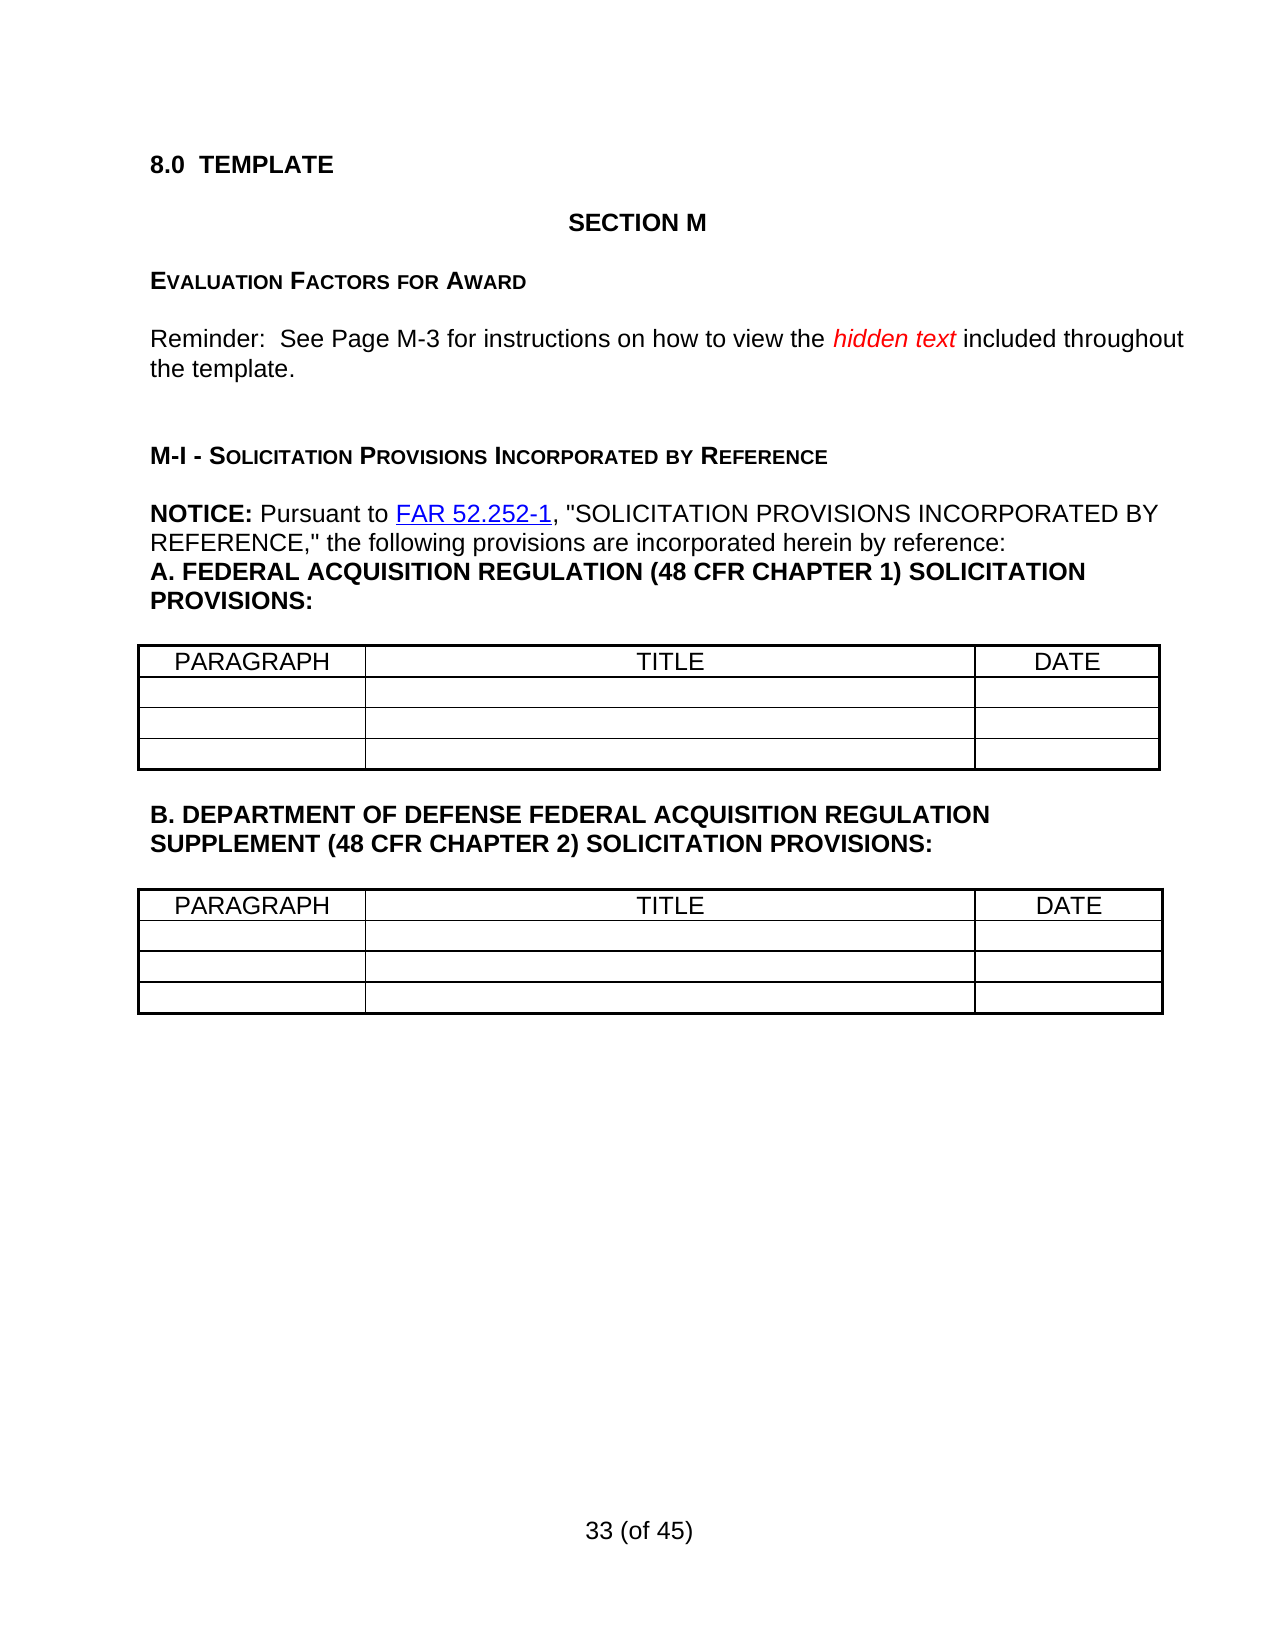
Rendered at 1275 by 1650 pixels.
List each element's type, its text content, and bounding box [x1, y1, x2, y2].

title M-I - Solicitation Provisions Incorporated by Reference [150, 441, 1125, 470]
table_cell [366, 678, 974, 707]
table_cell [976, 678, 1158, 707]
title Evaluation Factors for Award [150, 266, 1125, 295]
text Reminder: See Page M-3 for instructions on how to view the hidden text included throughout the template. [150, 324, 1200, 382]
subtitle SECTION M [150, 208, 1125, 237]
table_cell [366, 952, 974, 981]
table_header DATE [976, 647, 1158, 676]
text NOTICE: Pursuant to FAR 52.252-1, "SOLICITATION PROVISIONS INCORPORATED BY REFERENCE," the following provisions are incorporated herein by reference: [150, 499, 1162, 557]
table_cell [140, 952, 365, 981]
table_cell [140, 921, 365, 950]
text B. DEPARTMENT OF DEFENSE FEDERAL ACQUISITION REGULATION SUPPLEMENT (48 CFR CHAPTER 2) SOLICITATION PROVISIONS: [150, 800, 1125, 858]
title 8.0 TEMPLATE [150, 150, 1125, 179]
table_cell [366, 708, 974, 737]
table_cell [140, 708, 365, 737]
table_cell [976, 983, 1161, 1012]
table_cell [366, 739, 974, 768]
table_cell [976, 952, 1161, 981]
table_header DATE [976, 891, 1161, 920]
table_cell [366, 983, 974, 1012]
table_cell [140, 678, 365, 707]
table_header PARAGRAPH [140, 647, 365, 676]
table_cell [140, 739, 365, 768]
table_cell [976, 921, 1161, 950]
text A. FEDERAL ACQUISITION REGULATION (48 CFR CHAPTER 1) SOLICITATION PROVISIONS: [150, 557, 1125, 615]
table_cell [140, 983, 365, 1012]
table_header TITLE [366, 647, 974, 676]
table_cell [976, 739, 1158, 768]
table_header TITLE [366, 891, 974, 920]
table_header PARAGRAPH [140, 891, 365, 920]
table_cell [366, 921, 974, 950]
table_cell [976, 708, 1158, 737]
